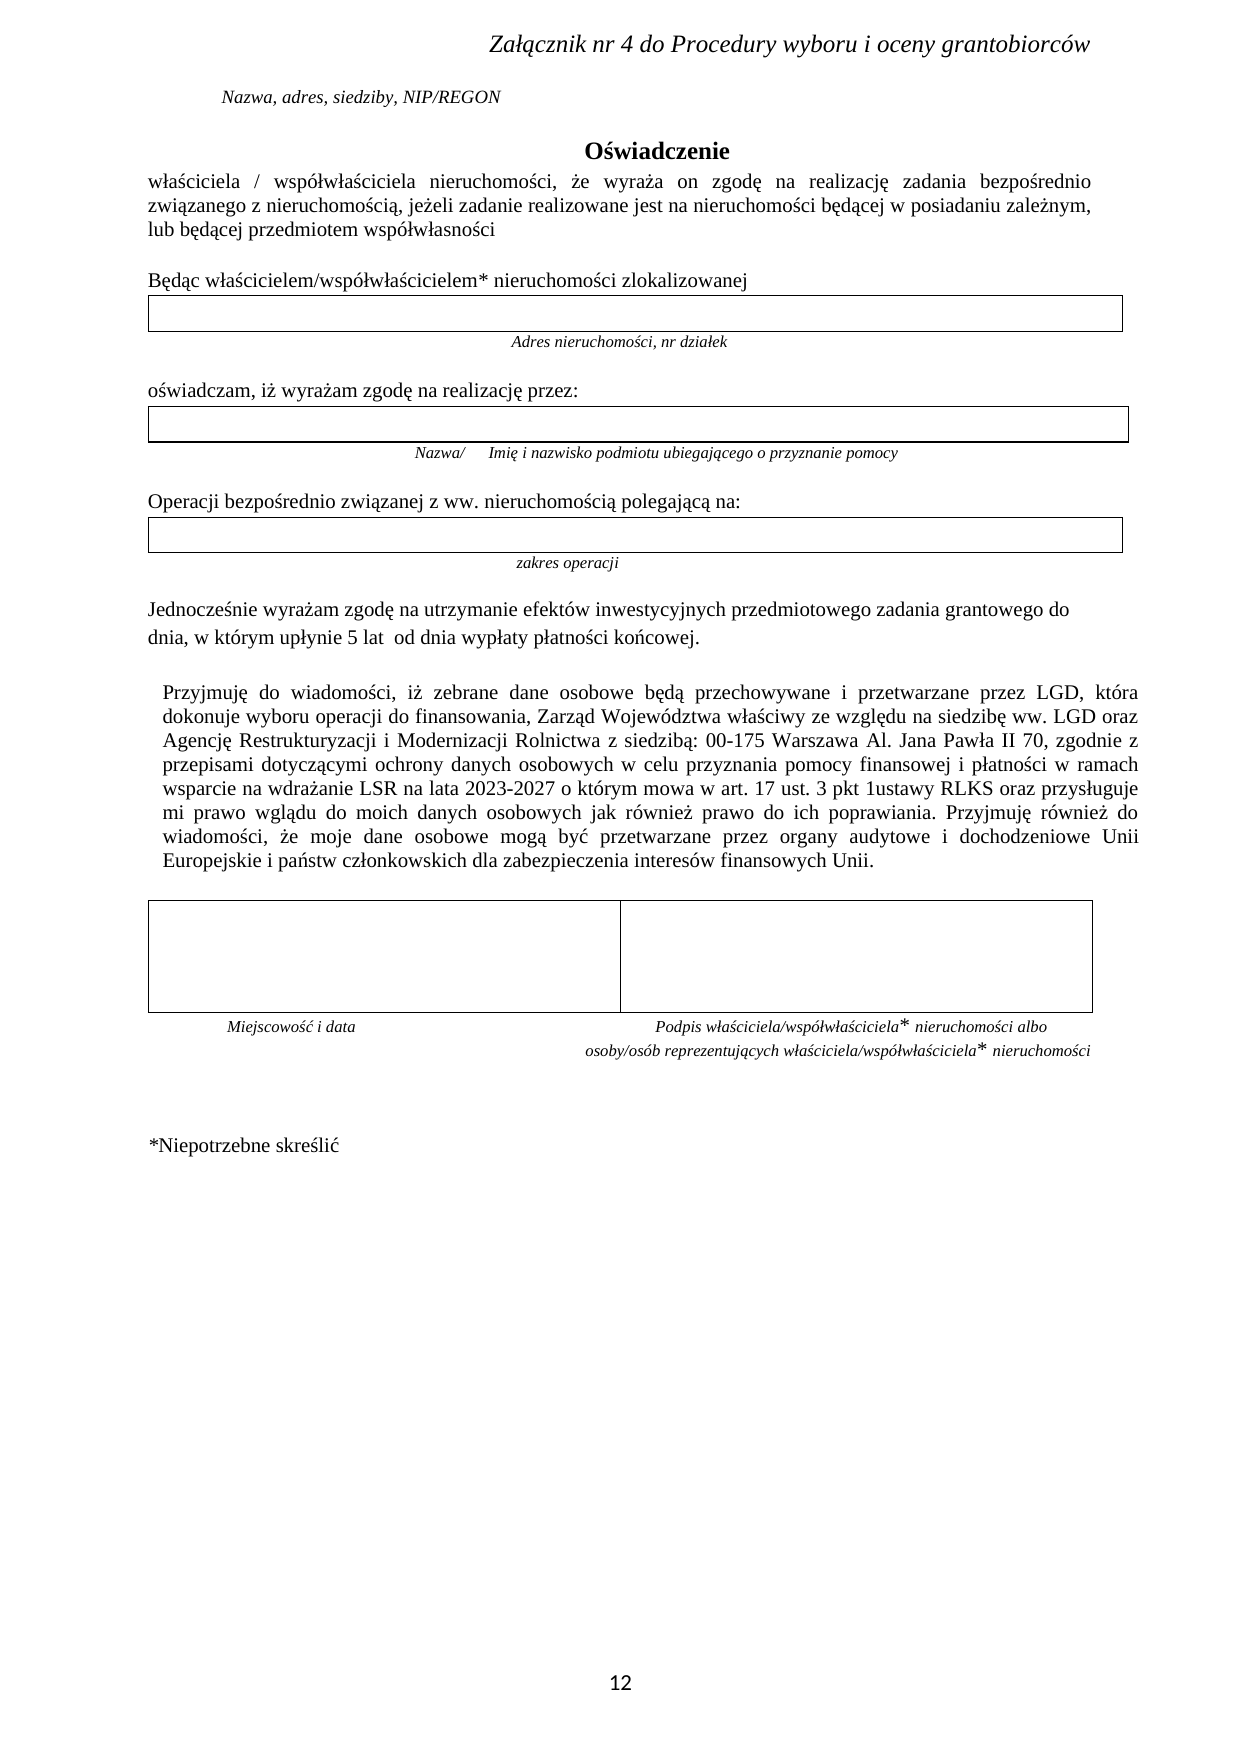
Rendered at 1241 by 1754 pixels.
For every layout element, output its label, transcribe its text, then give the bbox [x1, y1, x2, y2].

text *Niepotrzebne skreślić [148, 1133, 1092, 1157]
table_header Przyjmuję do wiadomości, iż zebrane dane osobowe będą przechowywane i przetwarzane przez LGD, która dokonuje wyboru operacji do finansowania, Zarząd Województwa właściwy ze względu na siedzibę ww. LGD oraz Agencję Restrukturyzacji i Modernizacji Rolnictwa z siedzibą: 00-175 Warszawa Al. Jana Pawła II 70, zgodnie z przepisami dotyczącymi ochrony danych osobowych w celu przyznania pomocy finansowej i płatności w ramach wsparcie na wdrażanie LSR na lata 2023-2027 o którym mowa w art. 17 ust. 3 pkt 1ustawy RLKS oraz przysługuje mi prawo wglądu do moich danych osobowych jak również prawo do ich poprawiania. Przyjmuję również do wiadomości, że moje dane osobowe mogą być przetwarzane przez organy audytowe i dochodzeniowe Unii Europejskie i państw członkowskich dla zabezpieczenia interesów finansowych Unii. [155, 680, 1147, 872]
text Oświadczenie [221, 136, 1092, 165]
text osoby/osób reprezentujących właściciela/współwłaściciela* nieruchomości [148, 1037, 1092, 1061]
table_header [621, 901, 1092, 1012]
text Miejscowość i data Podpis właściciela/współwłaściciela* nieruchomości albo [148, 1013, 1092, 1037]
text zakres operacji [148, 553, 1092, 594]
text właściciela / współwłaściciela nieruchomości, że wyraża on zgodę na realizację zadania bezpośrednio związanego z nieruchomością, jeżeli zadanie realizowane jest na nieruchomości będącej w posiadaniu zależnym, lub będącej przedmiotem współwłasności [148, 169, 1092, 241]
table_header [149, 901, 620, 1012]
text oświadczam, iż wyrażam zgodę na realizację przez: [148, 378, 1092, 402]
text Jednocześnie wyrażam zgodę na utrzymanie efektów inwestycyjnych przedmiotowego zadania grantowego do dnia, w którym upłynie 5 lat od dnia wypłaty płatności końcowej. [148, 597, 1092, 649]
text Nazwa/ Imię i nazwisko podmiotu ubiegającego o przyznanie pomocy [221, 443, 1092, 462]
text Operacji bezpośrednio związanej z ww. nieruchomością polegającą na: [148, 489, 1092, 513]
table_header [149, 407, 1128, 441]
text Nazwa, adres, siedziby, NIP/REGON [221, 86, 1092, 108]
table_header [149, 296, 1122, 331]
table_header [149, 518, 1122, 552]
text Będąc właścicielem/współwłaścicielem* nieruchomości zlokalizowanej [148, 267, 1092, 292]
text Adres nieruchomości, nr działek [148, 332, 1092, 351]
